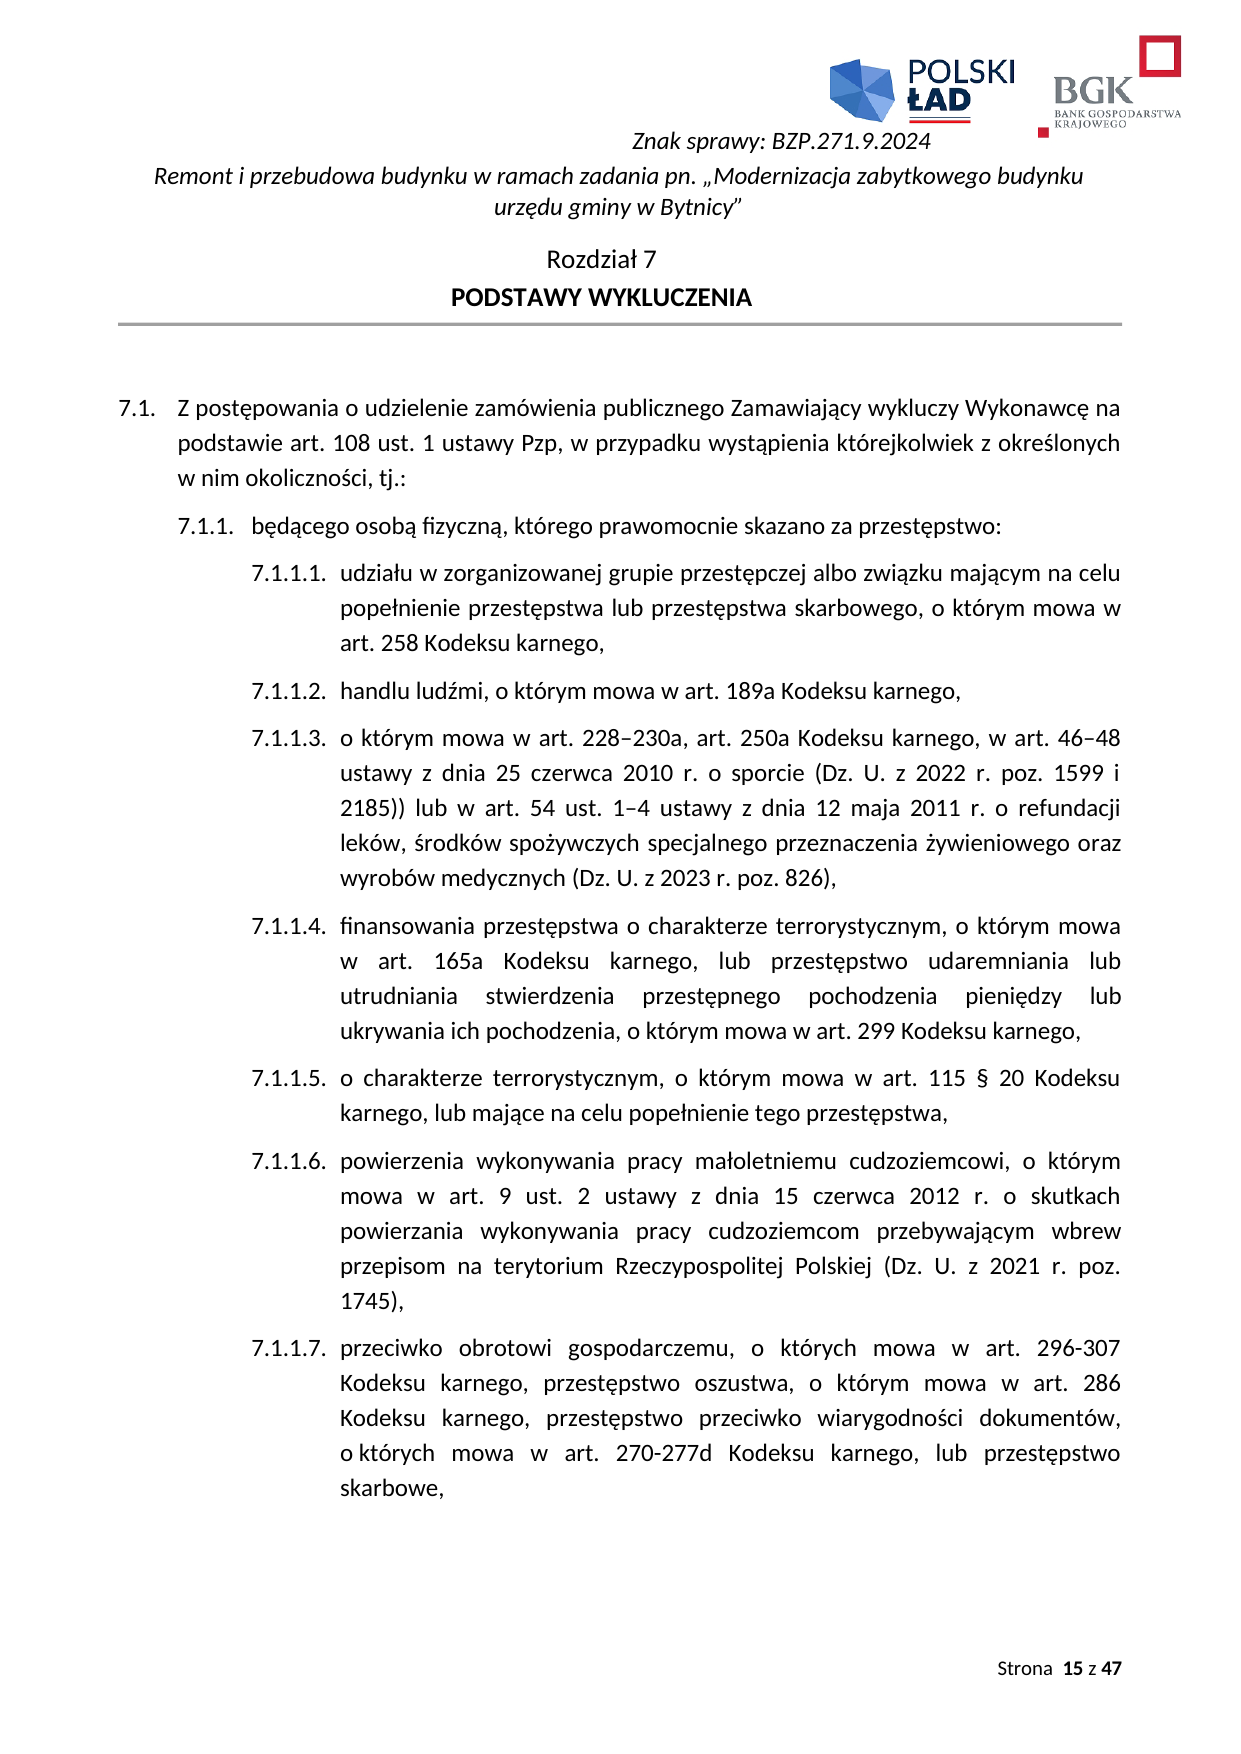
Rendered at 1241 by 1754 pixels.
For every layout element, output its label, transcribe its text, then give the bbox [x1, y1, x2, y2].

list będącego osobą fizyczną, którego prawomocnie skazano za przestępstwo: [177, 510, 1096, 540]
list handlu ludźmi, o którym mowa w art. 189a Kodeksu karnego, [251, 675, 1122, 705]
list Z postępowania o udzielenie zamówienia publicznego Zamawiający wykluczy Wykonawcę na podstawie art. 108 ust. 1 ustawy Pzp, w przypadku wystąpienia którejkolwiek z określonych w nim okoliczności, tj.: [118, 392, 1122, 493]
list udziału w zorganizowanej grupie przestępczej albo związku mającym na celu popełnienie przestępstwa lub przestępstwa skarbowego, o którym mowa w art. 258 Kodeksu karnego, [251, 557, 1122, 658]
list o którym mowa w art. 228–230a, art. 250a Kodeksu karnego, w art. 46–48 ustawy z dnia 25 czerwca 2010 r. o sporcie (Dz. U. z 2022 r. poz. 1599 i 2185)) lub w art. 54 ust. 1–4 ustawy z dnia 12 maja 2011 r. o refundacji leków, środków spożywczych specjalnego przeznaczenia żywieniowego oraz wyrobów medycznych (Dz. U. z 2023 r. poz. 826), [251, 722, 1122, 893]
list powierzenia wykonywania pracy małoletniemu cudzoziemcowi, o którym mowa w art. 9 ust. 2 ustawy z dnia 15 czerwca 2012 r. o skutkach powierzania wykonywania pracy cudzoziemcom przebywającym wbrew przepisom na terytorium Rzeczypospolitej Polskiej (Dz. U. z 2021 r. poz. 1745), [251, 1145, 1122, 1315]
list o charakterze terrorystycznym, o którym mowa w art. 115 § 20 Kodeksu karnego, lub mające na celu popełnienie tego przestępstwa, [251, 1062, 1122, 1128]
list finansowania przestępstwa o charakterze terrorystycznym, o którym mowa w art. 165a Kodeksu karnego, lub przestępstwo udaremniania lub utrudniania stwierdzenia przestępnego pochodzenia pieniędzy lub ukrywania ich pochodzenia, o którym mowa w art. 299 Kodeksu karnego, [251, 910, 1122, 1045]
text Rozdział 7 [118, 242, 1085, 275]
text PODSTAWY WYKLUCZENIA [118, 280, 1085, 313]
list przeciwko obrotowi gospodarczemu, o których mowa w art. 296-307 Kodeksu karnego, przestępstwo oszustwa, o którym mowa w art. 286 Kodeksu karnego, przestępstwo przeciwko wiarygodności dokumentów, o których mowa w art. 270-277d Kodeksu karnego, lub przestępstwo skarbowe, [251, 1332, 1122, 1503]
